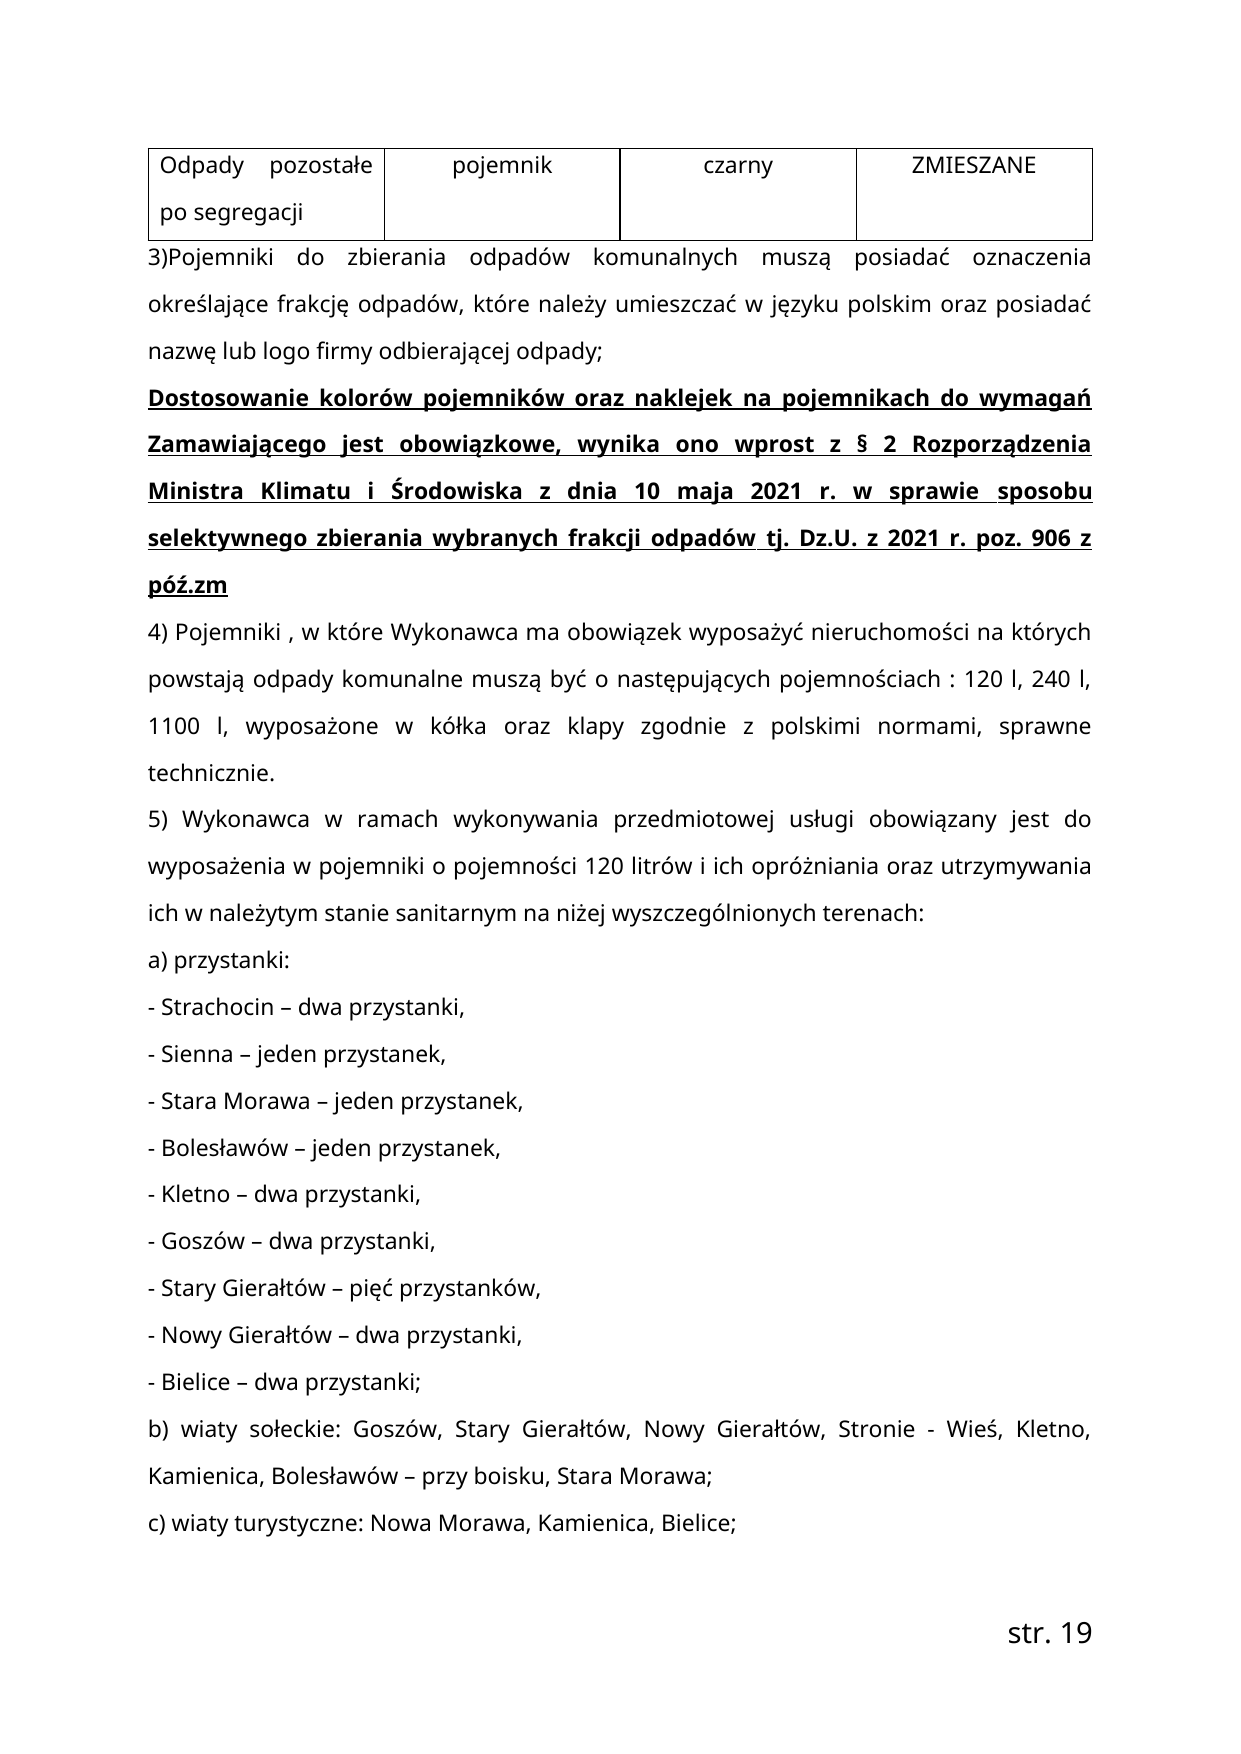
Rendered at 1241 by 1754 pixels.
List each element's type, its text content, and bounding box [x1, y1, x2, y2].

text - Kletno – dwa przystanki, [148, 1178, 1093, 1210]
table_cell pojemnik [385, 149, 619, 240]
text - Stara Morawa – jeden przystanek, [148, 1085, 1093, 1116]
text Dostosowanie kolorów pojemników oraz naklejek na pojemnikach do wymagań Zamawiającego jest obowiązkowe, wynika ono wprost z § 2 Rozporządzenia Ministra Klimatu i Środowiska z dnia 10 maja 2021 r. w sprawie sposobu selektywnego zbierania wybranych frakcji odpadów tj. Dz.U. z 2021 r. poz. 906 z póź.zm [148, 382, 1093, 502]
text Dostosowanie kolorów pojemników oraz naklejek na pojemnikach do wymagań Zamawiającego jest obowiązkowe, wynika ono wprost z § 2 Rozporządzenia Ministra Klimatu i Środowiska z dnia 10 maja 2021 r. w sprawie sposobu selektywnego zbierania wybranych frakcji odpadów tj. Dz.U. z 2021 r. poz. 906 z póź.zm [148, 503, 1093, 600]
text - Strachocin – dwa przystanki, [148, 991, 1093, 1022]
text - Sienna – jeden przystanek, [148, 1038, 1093, 1069]
text 3)Pojemniki do zbierania odpadów komunalnych muszą posiadać oznaczenia określające frakcję odpadów, które należy umieszczać w języku polskim oraz posiadać nazwę lub logo firmy odbierającej odpady; [148, 241, 1093, 366]
table_cell ZMIESZANE [857, 149, 1092, 240]
text c) wiaty turystyczne: Nowa Morawa, Kamienica, Bielice; [148, 1507, 1093, 1538]
text - Bolesławów – jeden przystanek, [148, 1132, 1093, 1163]
text - Goszów – dwa przystanki, [148, 1225, 1093, 1257]
text 4) Pojemniki , w które Wykonawca ma obowiązek wyposażyć nieruchomości na których powstają odpady komunalne muszą być o następujących pojemnościach : 120 l, 240 l, 1100 l, wyposażone w kółka oraz klapy zgodnie z polskimi normami, sprawne technicznie. [148, 616, 1093, 788]
text b) wiaty sołeckie: Goszów, Stary Gierałtów, Nowy Gierałtów, Stronie - Wieś, Kletno, Kamienica, Bolesławów – przy boisku, Stara Morawa; [148, 1413, 1093, 1491]
table_cell Odpady pozostałe po segregacji [149, 149, 384, 240]
table_cell czarny [621, 149, 856, 240]
text - Stary Gierałtów – pięć przystanków, [148, 1272, 1093, 1303]
text 5) Wykonawca w ramach wykonywania przedmiotowej usługi obowiązany jest do wyposażenia w pojemniki o pojemności 120 litrów i ich opróżniania oraz utrzymywania ich w należytym stanie sanitarnym na niżej wyszczególnionych terenach: [148, 803, 1093, 928]
text - Nowy Gierałtów – dwa przystanki, [148, 1319, 1093, 1350]
text a) przystanki: [148, 944, 1093, 975]
text - Bielice – dwa przystanki; [148, 1366, 1093, 1397]
